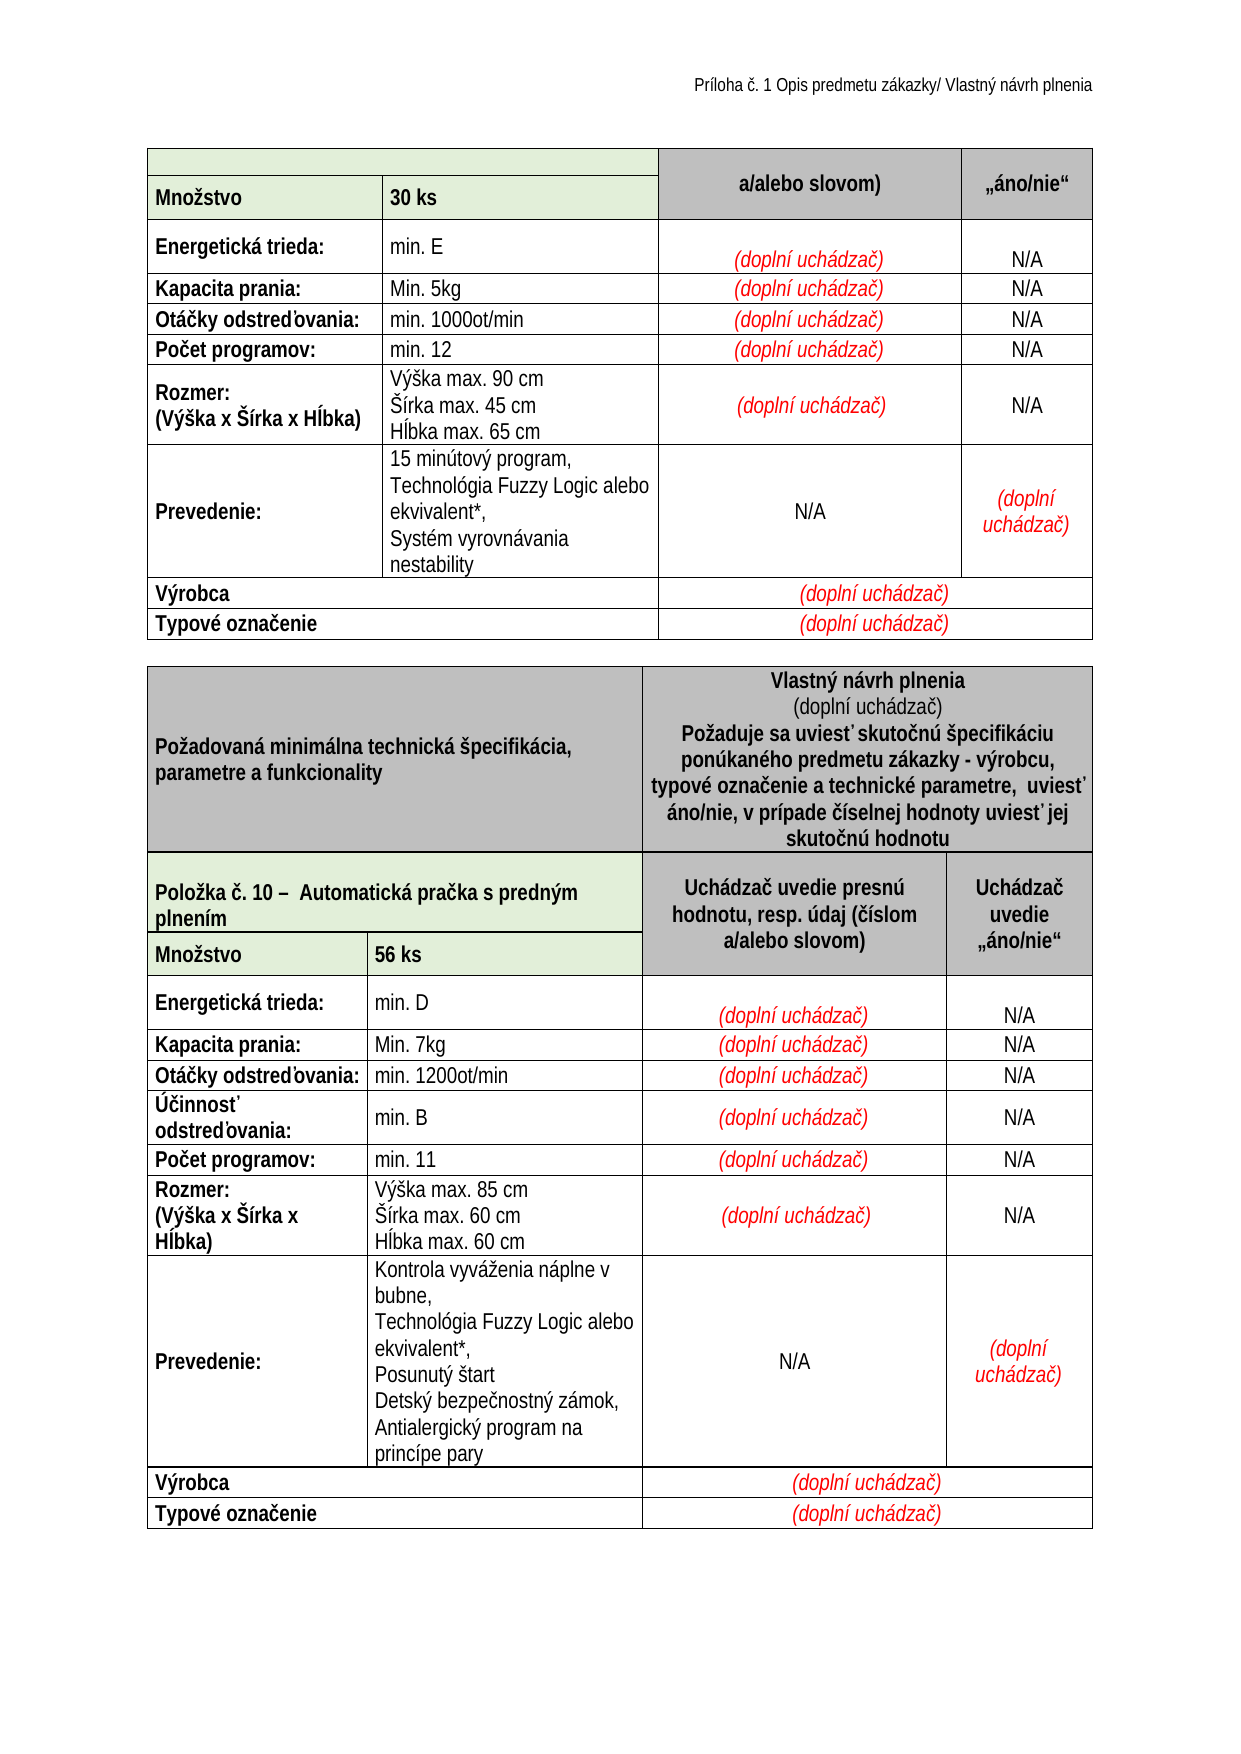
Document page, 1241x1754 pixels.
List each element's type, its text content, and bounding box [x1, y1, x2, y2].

table_cell Otáčky odstreďovania: [148, 1061, 367, 1090]
table_cell N/A [947, 1030, 1092, 1059]
table_cell Položka č. 10 – Automatická pračka s predným plnením [148, 853, 642, 931]
table_cell Počet programov: [148, 335, 382, 364]
table_cell min. 12 [383, 335, 658, 364]
table_cell Výrobca [148, 1468, 642, 1497]
table_cell N/A [947, 1091, 1092, 1144]
table_cell (doplní uchádzač) [947, 1256, 1092, 1466]
table_cell Rozmer: (Výška x Šírka x Hĺbka) [148, 365, 382, 444]
table_cell Počet programov: [148, 1145, 367, 1174]
table_cell Kapacita prania: [148, 1030, 367, 1059]
table_cell Výrobca [148, 578, 658, 608]
table_cell N/A [962, 365, 1092, 444]
table_cell min. D [368, 976, 642, 1029]
table_cell Otáčky odstreďovania: [148, 304, 382, 334]
table_cell N/A [947, 1061, 1092, 1090]
table_cell min. E [383, 220, 658, 272]
table_cell (doplní uchádzač) [659, 274, 961, 303]
table_cell Energetická trieda: [148, 976, 367, 1029]
table_cell (doplní uchádzač) [659, 578, 1092, 608]
table_cell (doplní uchádzač) [643, 1030, 946, 1059]
table_cell (doplní uchádzač) [659, 335, 961, 364]
table_cell (doplní uchádzač) [643, 1176, 946, 1254]
table_cell N/A [962, 274, 1092, 303]
table_cell N/A [643, 1256, 946, 1466]
table_cell N/A [947, 1176, 1092, 1254]
table_cell min. B [368, 1091, 642, 1144]
table_cell Prevedenie: [148, 445, 382, 577]
table_cell Typové označenie [148, 1498, 642, 1528]
table_cell N/A [947, 1145, 1092, 1174]
table_cell min. 1000ot/min [383, 304, 658, 334]
table_cell (doplní uchádzač) [659, 365, 961, 444]
table_cell Energetická trieda: [148, 220, 382, 272]
table_cell Uchádzač uvedie presnú hodnotu, resp. údaj (číslom a/alebo slovom) [643, 853, 946, 975]
table_header Požadovaná minimálna technická špecifikácia, parametre a funkcionality [148, 667, 642, 851]
table_cell N/A [962, 335, 1092, 364]
table_cell Výška max. 90 cm Šírka max. 45 cm Hĺbka max. 65 cm [383, 365, 658, 444]
table_cell Min. 7kg [368, 1030, 642, 1059]
table_cell 30 ks [383, 176, 658, 219]
table_cell Rozmer: (Výška x Šírka x Hĺbka) [148, 1176, 367, 1254]
table_cell min. 11 [368, 1145, 642, 1174]
table_cell N/A [659, 445, 961, 577]
table_cell (doplní uchádzač) [643, 1468, 1092, 1497]
table_cell Kontrola vyváženia náplne v bubne, Technológia Fuzzy Logic alebo ekvivalent*, Posunutý štart Detský bezpečnostný zámok, Antialergický program na princípe pary [368, 1256, 642, 1466]
table_cell (doplní uchádzač) [962, 445, 1092, 577]
table_cell (doplní uchádzač) [643, 976, 946, 1029]
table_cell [962, 149, 1092, 219]
table_cell (doplní uchádzač) [643, 1145, 946, 1174]
table_cell min. 1200ot/min [368, 1061, 642, 1090]
table_cell (doplní uchádzač) [643, 1061, 946, 1090]
table_cell Účinnosť odstreďovania: [148, 1091, 367, 1144]
table_cell (doplní uchádzač) [659, 220, 961, 272]
table_cell Prevedenie: [148, 1256, 367, 1466]
table_cell N/A [947, 976, 1092, 1029]
table_cell Množstvo [148, 176, 382, 219]
table_header Vlastný návrh plnenia (doplní uchádzač) Požaduje sa uviesť skutočnú špecifikáciu ponúkaného predmetu zákazky - výrobcu, typové označenie a technické parametre, uviesť áno/nie, v prípade číselnej hodnoty uviesť jej skutočnú hodnotu [643, 667, 1092, 851]
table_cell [659, 149, 961, 219]
table_cell N/A [962, 220, 1092, 272]
table_cell (doplní uchádzač) [659, 304, 961, 334]
table_cell Typové označenie [148, 609, 658, 638]
table_cell Uchádzač uvedie „áno/nie“ [947, 853, 1092, 975]
table_cell Kapacita prania: [148, 274, 382, 303]
table_cell Min. 5kg [383, 274, 658, 303]
table_cell (doplní uchádzač) [643, 1091, 946, 1144]
table_cell (doplní uchádzač) [643, 1498, 1092, 1528]
table_cell Množstvo [148, 933, 367, 975]
table_cell 56 ks [368, 933, 642, 975]
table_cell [148, 149, 658, 175]
table_cell (doplní uchádzač) [659, 609, 1092, 638]
table_cell Výška max. 85 cm Šírka max. 60 cm Hĺbka max. 60 cm [368, 1176, 642, 1254]
table_cell 15 minútový program, Technológia Fuzzy Logic alebo ekvivalent*, Systém vyrovnávania nestability [383, 445, 658, 577]
table_cell N/A [962, 304, 1092, 334]
